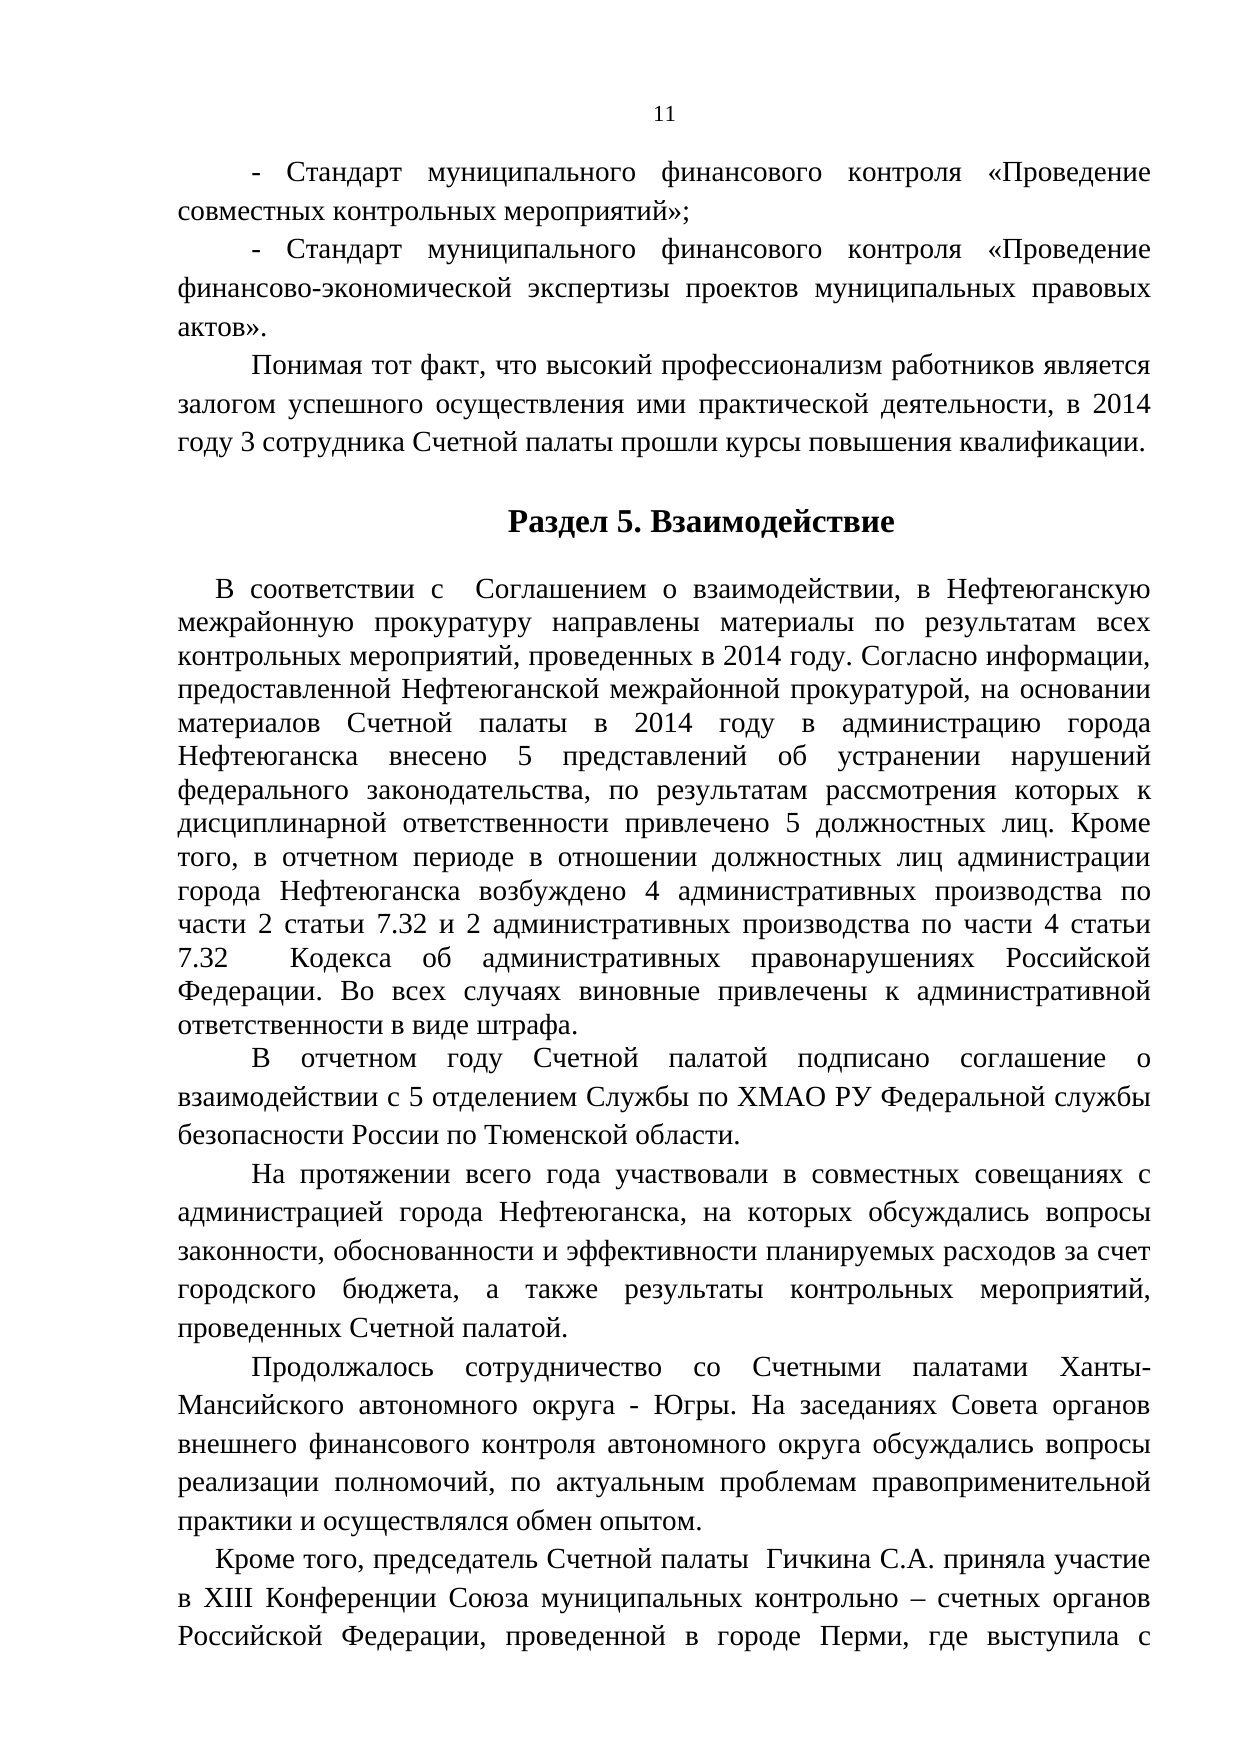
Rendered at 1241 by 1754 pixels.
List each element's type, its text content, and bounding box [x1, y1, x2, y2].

text В соответствии с Соглашением о взаимодействии, в Нефтеюганскую межрайонную прокуратуру направлены материалы по результатам всех контрольных мероприятий, проведенных в 2014 году. Согласно информации, предоставленной Нефтеюганской межрайонной прокуратурой, на основании материалов Счетной палаты в 2014 году в администрацию города Нефтеюганска внесено 5 представлений об устранении нарушений федерального законодательства, по результатам рассмотрения которых к дисциплинарной ответственности привлечено 5 должностных лиц. Кроме того, в отчетном периоде в отношении должностных лиц администрации города Нефтеюганска возбуждено 4 административных производства по части 2 статьи 7.32 и 2 административных производства по части 4 статьи 7.32 Кодекса об административных правонарушениях Российской Федерации. Во всех случаях виновные привлечены к административной ответственности в виде штрафа. [177, 571, 1152, 1040]
text Раздел 5. Взаимодействие [177, 501, 1152, 539]
text В отчетном году Счетной палатой подписано соглашение о взаимодействии с 5 отделением Службы по ХМАО РУ Федеральной службы безопасности России по Тюменской области. [177, 1040, 1152, 1151]
text На протяжении всего года участвовали в совместных совещаниях с администрацией города Нефтеюганска, на которых обсуждались вопросы законности, обоснованности и эффективности планируемых расходов за счет городского бюджета, а также результаты контрольных мероприятий, проведенных Счетной палатой. [177, 1156, 1152, 1344]
text - Стандарт муниципального финансового контроля «Проведение финансово-экономической экспертизы проектов муниципальных правовых актов». [177, 232, 1152, 342]
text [177, 1541, 1152, 1652]
text - Стандарт муниципального финансового контроля «Проведение совместных контрольных мероприятий»; [177, 154, 1152, 227]
text Продолжалось сотрудничество со Счетными палатами Ханты-Мансийского автономного округа - Югры. На заседаниях Совета органов внешнего финансового контроля автономного округа обсуждались вопросы реализации полномочий, по актуальным проблемам правоприменительной практики и осуществлялся обмен опытом. [177, 1349, 1152, 1536]
text Понимая тот факт, что высокий профессионализм работников является залогом успешного осуществления ими практической деятельности, в 2014 году 3 сотрудника Счетной палаты прошли курсы повышения квалификации. [177, 347, 1152, 458]
